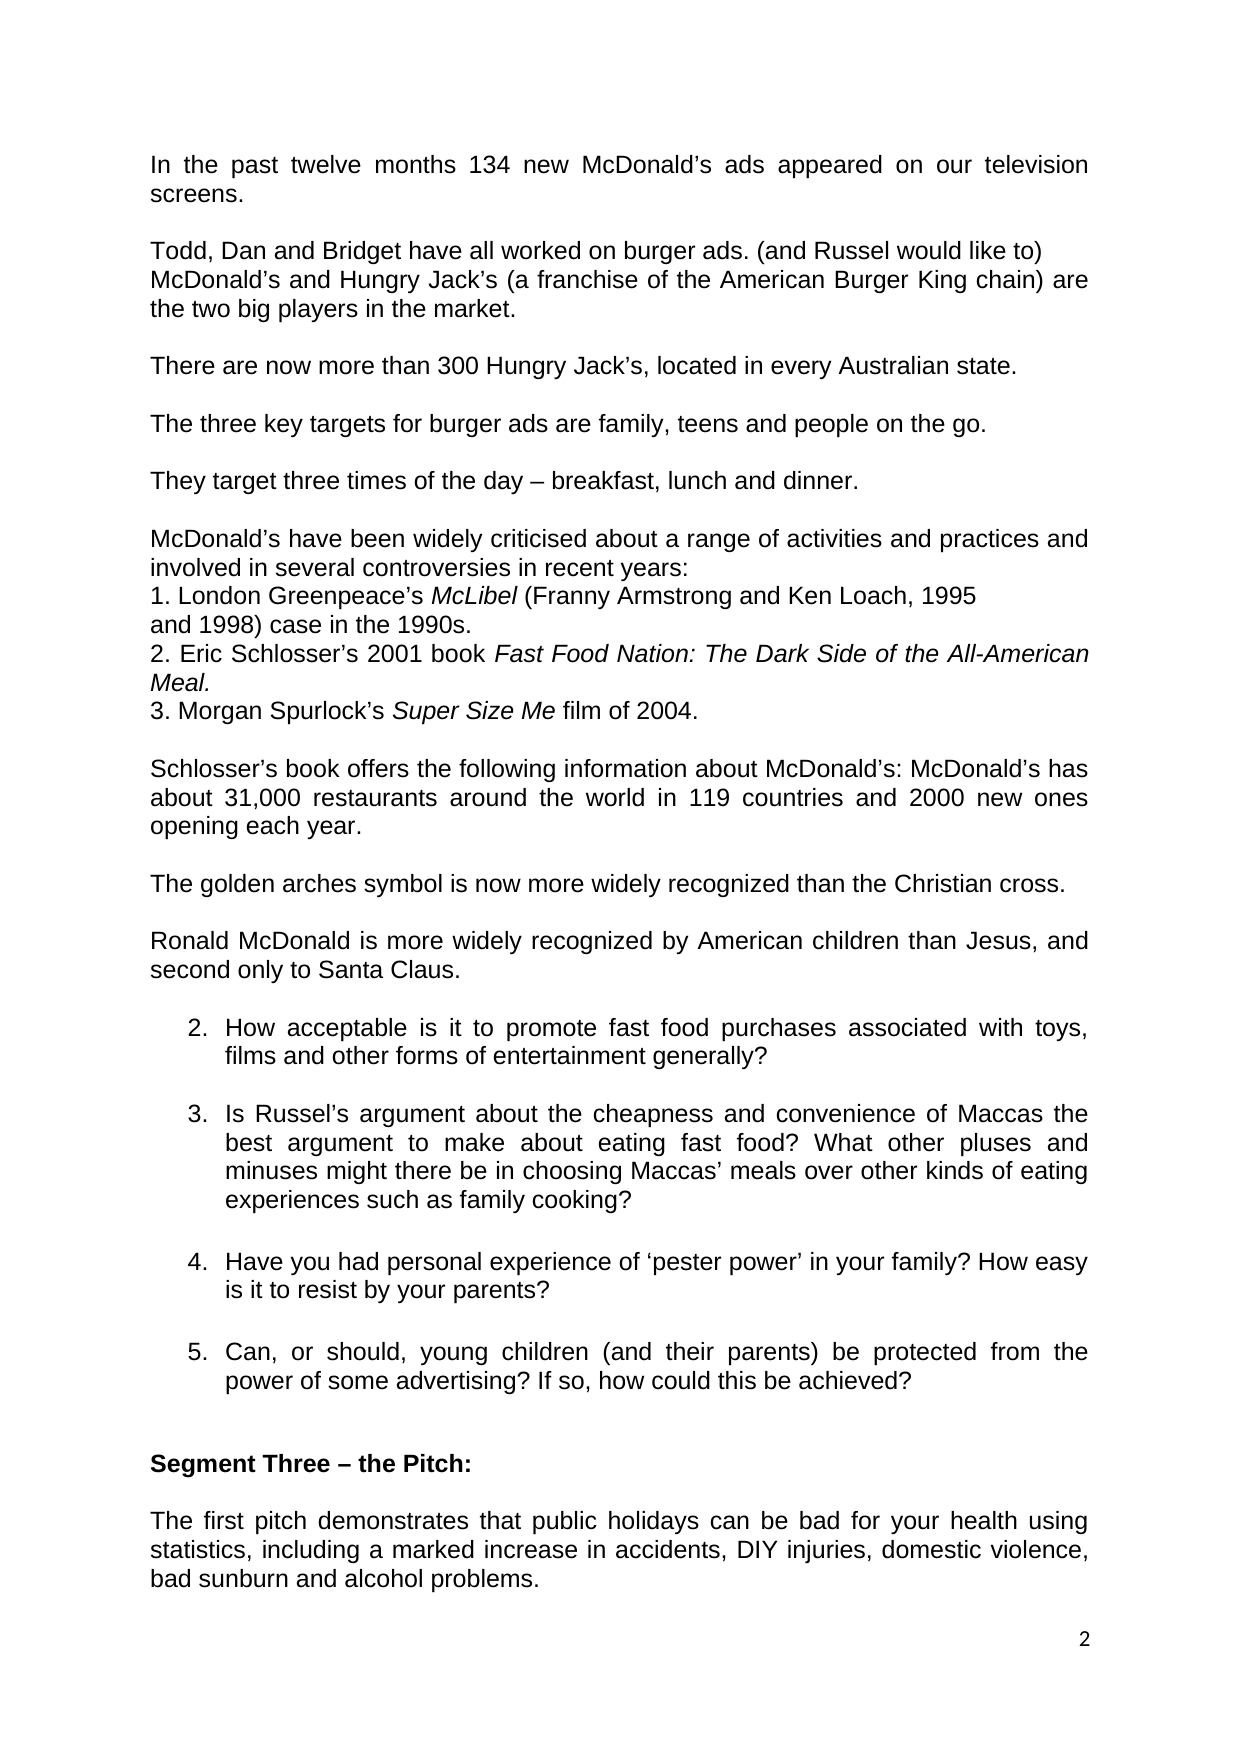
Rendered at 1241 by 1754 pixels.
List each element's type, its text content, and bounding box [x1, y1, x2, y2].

list Have you had personal experience of ‘pester power’ in your family? How easy is it to resist by your parents? [187, 1247, 1090, 1304]
text McDonald’s have been widely criticised about a range of activities and practices and involved in several controversies in recent years: [150, 524, 1090, 581]
list Is Russel’s argument about the cheapness and convenience of Maccas the best argument to make about eating fast food? What other pluses and minuses might there be in choosing Maccas’ meals over other kinds of eating experiences such as family cooking? [187, 1099, 1090, 1214]
text There are now more than 300 Hungry Jack’s, located in every Australian state. [150, 351, 1090, 380]
text 2. Eric Schlosser’s 2001 book Fast Food Nation: The Dark Side of the All-American Meal. [150, 639, 1090, 696]
text and 1998) case in the 1990s. [150, 610, 1090, 639]
text The first pitch demonstrates that public holidays can be bad for your health using statistics, including a marked increase in accidents, DIY injuries, domestic violence, bad sunburn and alcohol problems. [150, 1506, 1090, 1592]
text 1. London Greenpeace’s McLibel (Franny Armstrong and Ken Loach, 1995 [150, 581, 1090, 610]
list Can, or should, young children (and their parents) be protected from the power of some advertising? If so, how could this be achieved? [187, 1337, 1090, 1395]
text 3. Morgan Spurlock’s Super Size Me film of 2004. [150, 696, 1090, 725]
text Todd, Dan and Bridget have all worked on burger ads. (and Russel would like to) [150, 236, 1090, 265]
text Ronald McDonald is more widely recognized by American children than Jesus, and second only to Santa Claus. [150, 926, 1090, 984]
text In the past twelve months 134 new McDonald’s ads appeared on our television screens. [150, 150, 1090, 207]
text The three key targets for burger ads are family, teens and people on the go. [150, 409, 1090, 437]
text McDonald’s and Hungry Jack’s (a franchise of the American Burger King chain) are the two big players in the market. [150, 265, 1090, 322]
text Schlosser’s book offers the following information about McDonald’s: McDonald’s has about 31,000 restaurants around the world in 119 countries and 2000 new ones opening each year. [150, 754, 1090, 840]
list How acceptable is it to promote fast food purchases associated with toys, films and other forms of entertainment generally? [187, 1012, 1090, 1070]
text Segment Three – the Pitch: [150, 1449, 1090, 1477]
text The golden arches symbol is now more widely recognized than the Christian cross. [150, 869, 1090, 897]
text They target three times of the day – breakfast, lunch and dinner. [150, 466, 1090, 495]
